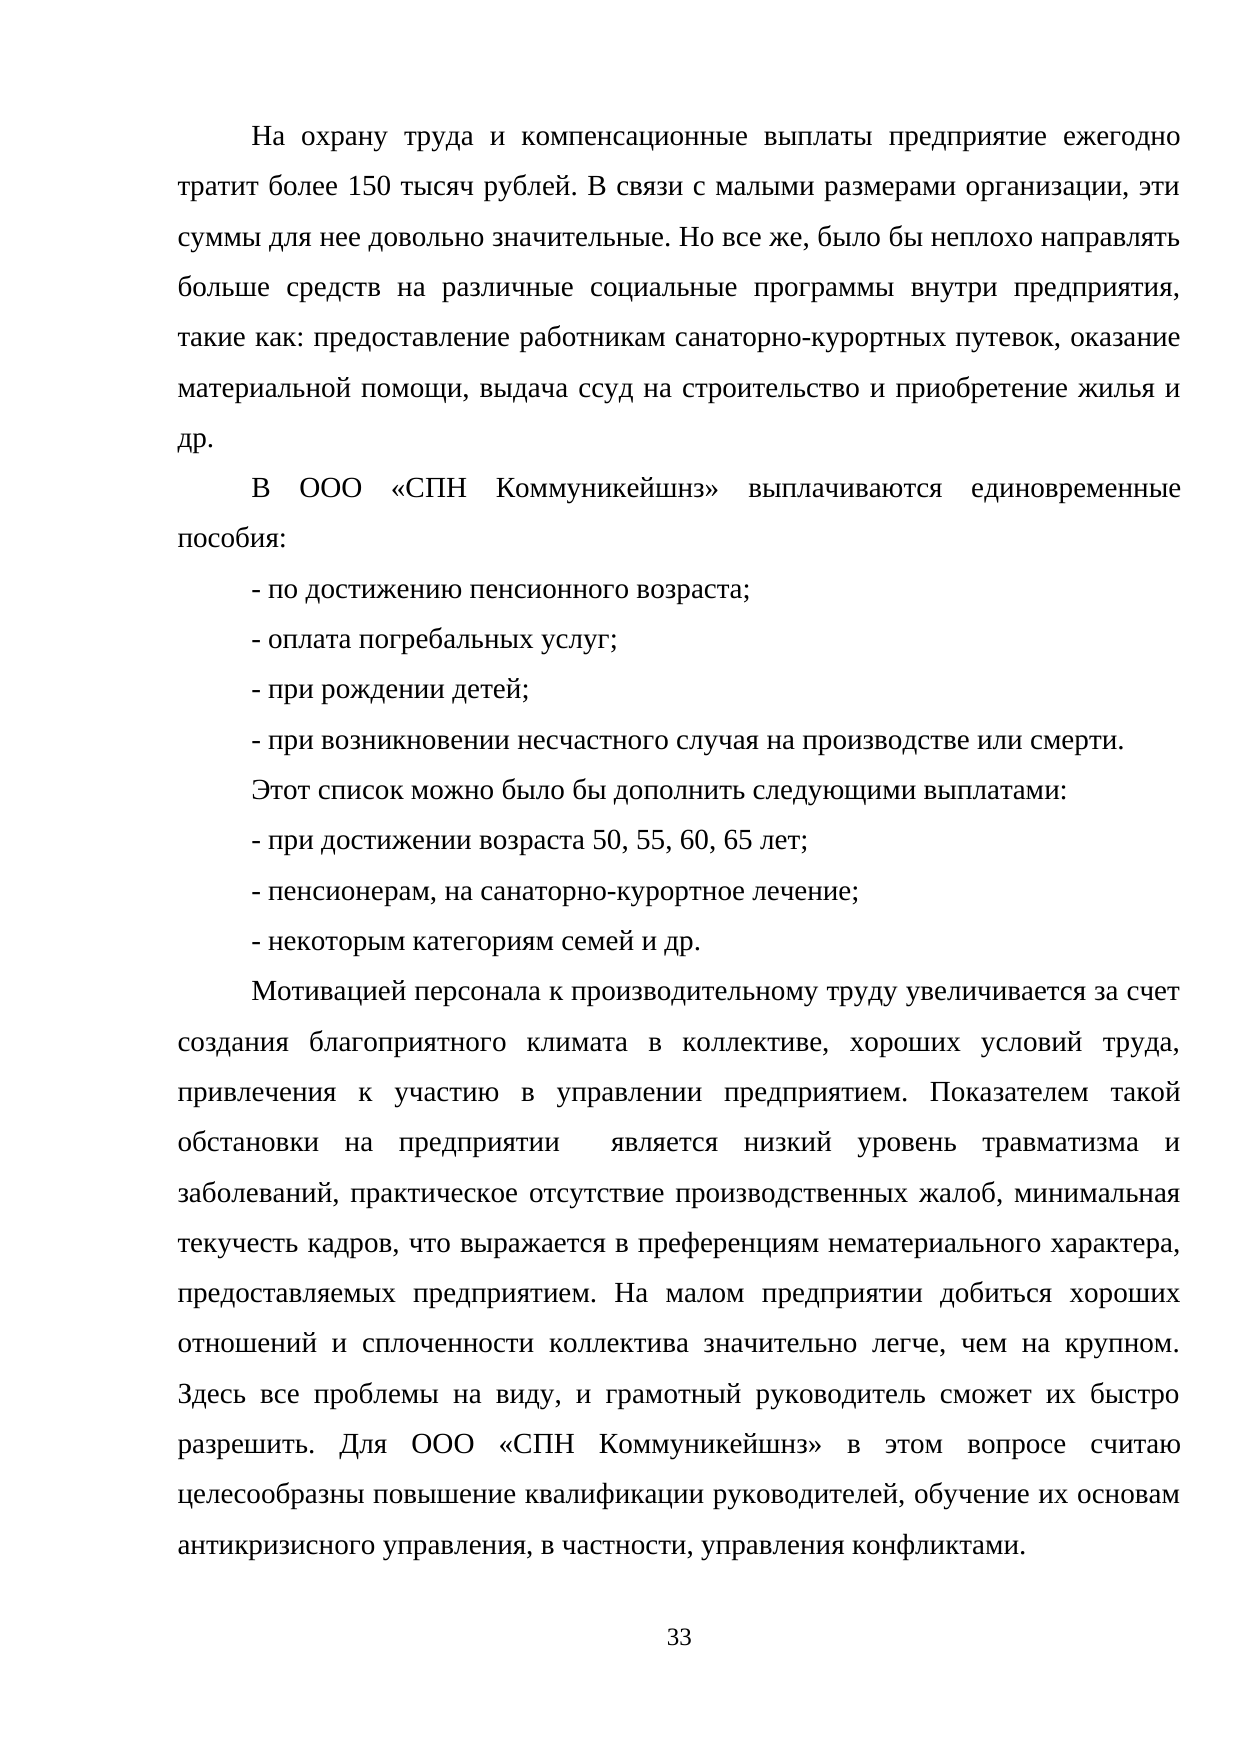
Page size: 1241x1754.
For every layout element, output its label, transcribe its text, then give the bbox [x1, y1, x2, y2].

text - при рождении детей; [177, 672, 1181, 705]
text - оплата погребальных услуг; [177, 621, 1181, 655]
text - пенсионерам, на санаторно-курортное лечение; [177, 873, 1181, 906]
text - при достижении возраста 50, 55, 60, 65 лет; [177, 822, 1181, 856]
text - некоторым категориям семей и др. [177, 923, 1181, 957]
text - при возникновении несчастного случая на производстве или смерти. [177, 722, 1181, 755]
text - по достижению пенсионного возраста; [177, 571, 1181, 604]
text В ООО «СПН Коммуникейшнз» выплачиваются единовременные пособия: [177, 470, 1181, 554]
text Этот список можно было бы дополнить следующими выплатами: [177, 772, 1181, 806]
text На охрану труда и компенсационные выплаты предприятие ежегодно тратит более 150 тысяч рублей. В связи с малыми размерами организации, эти суммы для нее довольно значительные. Но все же, было бы неплохо направлять больше средств на различные социальные программы внутри предприятия, такие как: предоставление работникам санаторно-курортных путевок, оказание материальной помощи, выдача ссуд на строительство и приобретение жилья и др. [177, 118, 1181, 453]
text Мотивацией персонала к производительному труду увеличивается за счет создания благоприятного климата в коллективе, хороших условий труда, привлечения к участию в управлении предприятием. Показателем такой обстановки на предприятии является низкий уровень травматизма и заболеваний, практическое отсутствие производственных жалоб, минимальная текучесть кадров, что выражается в преференциям нематериального характера, предоставляемых предприятием. На малом предприятии добиться хороших отношений и сплоченности коллектива значительно легче, чем на крупном. Здесь все проблемы на виду, и грамотный руководитель сможет их быстро разрешить. Для ООО «СПН Коммуникейшнз» в этом вопросе считаю целесообразны повышение квалификации руководителей, обучение их основам антикризисного управления, в частности, управления конфликтами. [177, 973, 1181, 1560]
